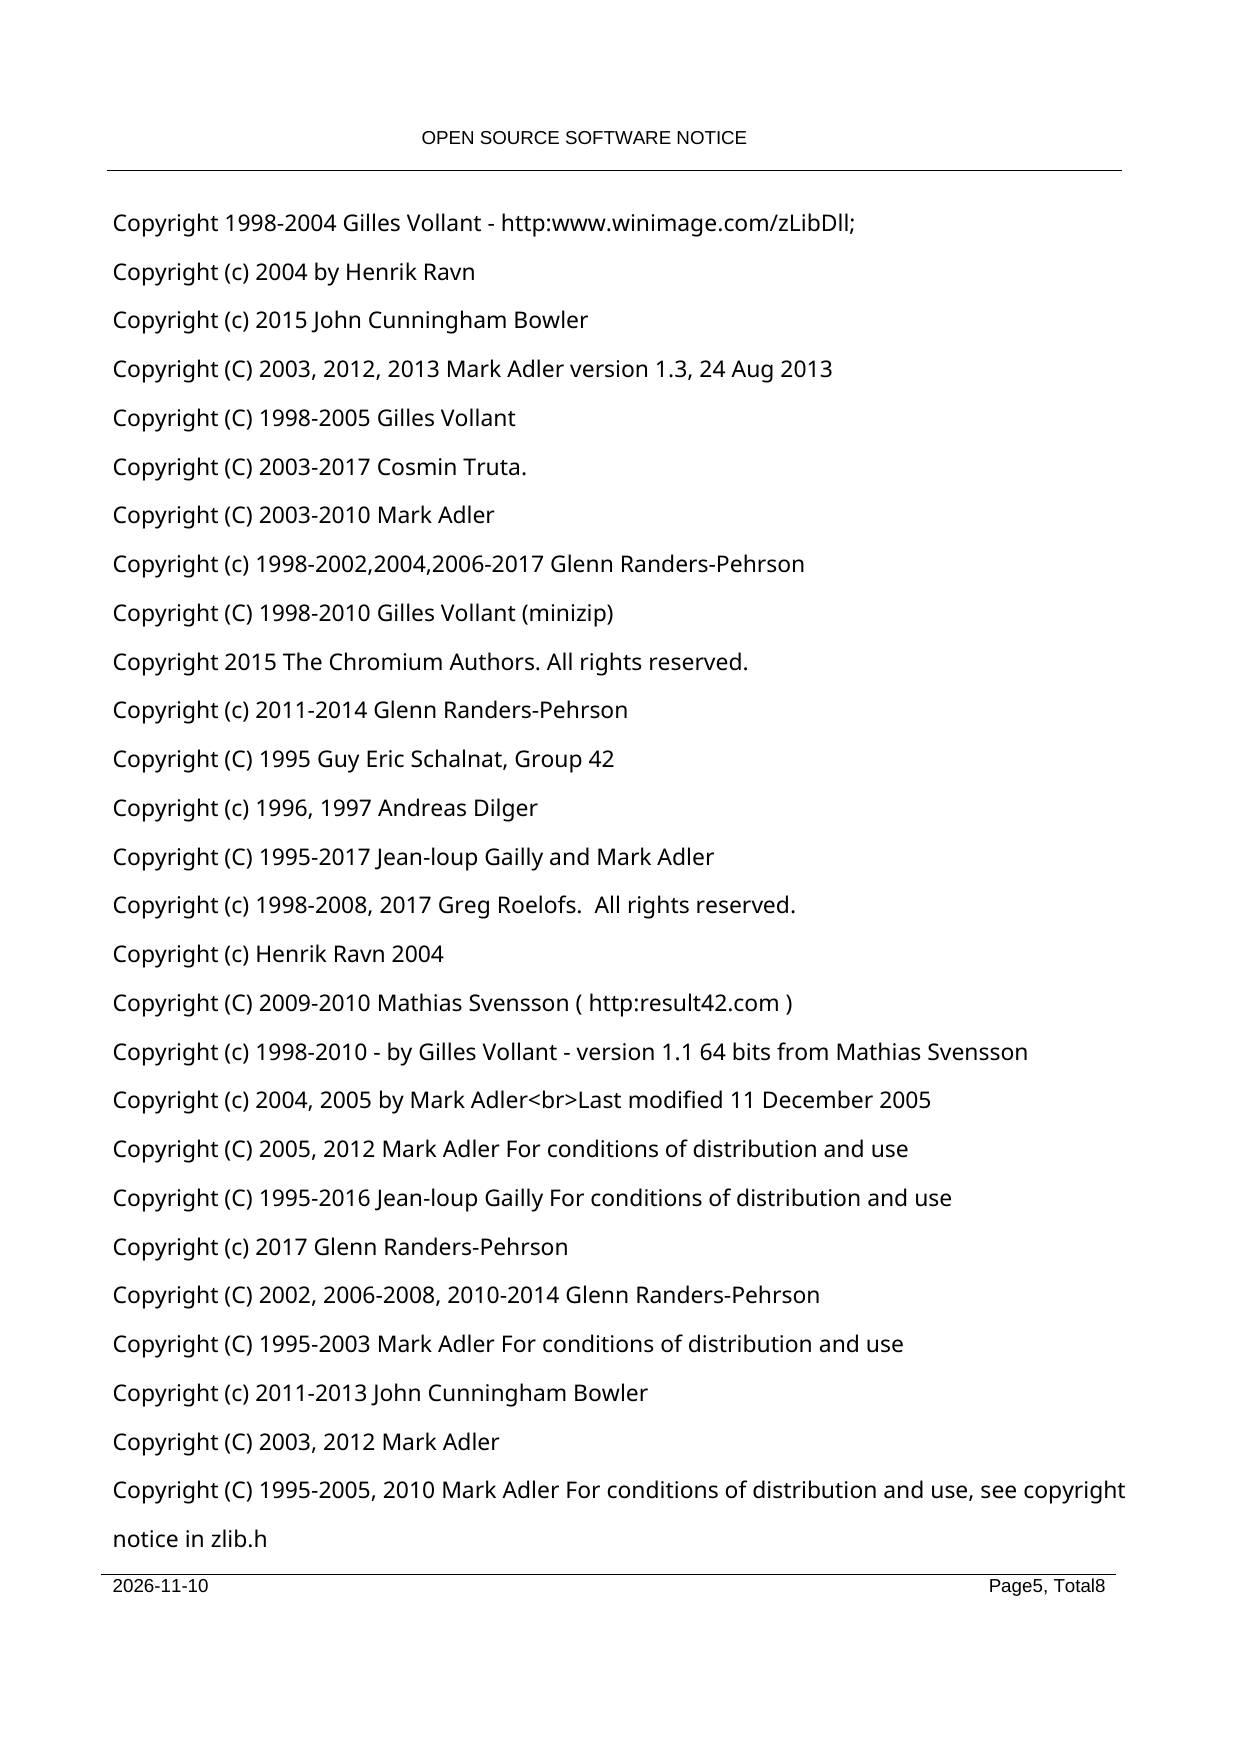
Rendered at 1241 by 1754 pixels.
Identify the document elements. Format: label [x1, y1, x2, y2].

text [112, 206, 1128, 1555]
